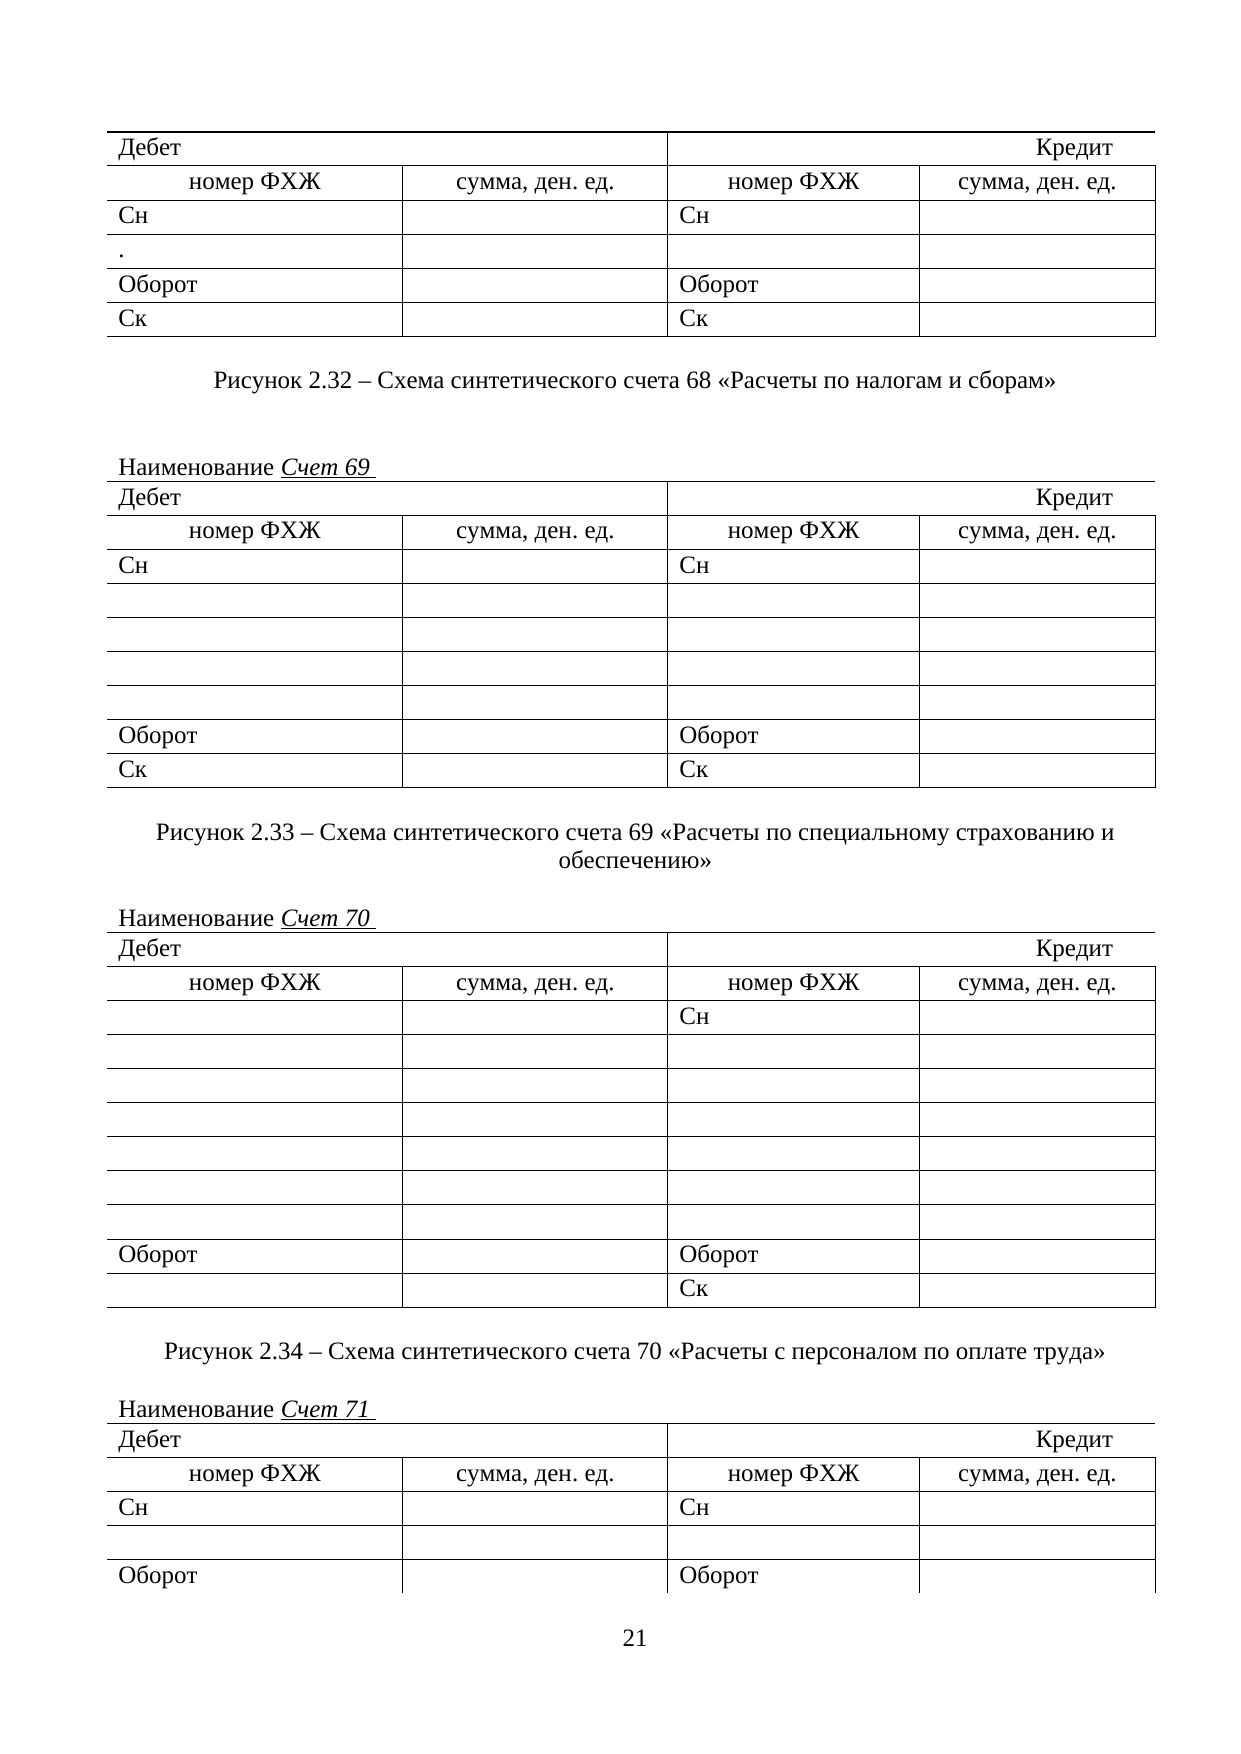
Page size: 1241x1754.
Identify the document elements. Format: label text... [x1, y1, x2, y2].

table_cell сумма, ден. ед. [920, 1458, 1155, 1491]
table_cell Сн [107, 1492, 402, 1525]
table_cell [668, 652, 919, 685]
table_cell Сн [668, 1001, 919, 1034]
text Наименование Счет 70 [118, 903, 1152, 932]
table_cell [920, 1001, 1155, 1034]
table_cell [920, 1492, 1155, 1525]
table_cell [668, 1137, 919, 1170]
table_cell номер ФХЖ [107, 166, 402, 199]
table_cell [403, 652, 667, 685]
table_cell [403, 1274, 667, 1307]
table_cell [920, 1035, 1155, 1068]
table_cell [403, 1001, 667, 1034]
table_cell [403, 269, 667, 302]
table_cell [920, 1103, 1155, 1136]
table_cell номер ФХЖ [107, 516, 402, 549]
table_cell [668, 1069, 919, 1102]
table_cell Ск [668, 303, 919, 336]
table_cell [403, 1526, 667, 1559]
table_cell Оборот [107, 1240, 402, 1272]
table_cell [107, 1137, 402, 1170]
table_cell [107, 1274, 402, 1307]
table_cell Оборот [107, 720, 402, 753]
table_cell Сн [107, 550, 402, 583]
table_cell [403, 1205, 667, 1238]
table_cell Сн [668, 201, 919, 233]
table_cell номер ФХЖ [107, 1458, 402, 1491]
table_cell [107, 686, 402, 719]
table_cell [920, 1240, 1155, 1272]
table_cell [403, 584, 667, 617]
table_cell [920, 686, 1155, 719]
table_header Кредит [668, 1424, 1155, 1457]
table_cell [107, 1103, 402, 1136]
table_cell [920, 1137, 1155, 1170]
table_cell [920, 1274, 1155, 1307]
table_cell Сн [107, 201, 402, 233]
table_cell сумма, ден. ед. [403, 1458, 667, 1491]
table_cell [668, 1171, 919, 1204]
table_header Дебет [107, 133, 667, 165]
table_cell [107, 1069, 402, 1102]
table_cell Ск [107, 754, 402, 787]
table_cell [668, 1526, 919, 1559]
table_header Дебет [107, 1424, 667, 1457]
table_cell [403, 550, 667, 583]
table_cell [107, 1205, 402, 1238]
table_cell [668, 1205, 919, 1238]
table_header Дебет [107, 482, 667, 514]
text Рисунок 2.34 – Схема синтетического счета 70 «Расчеты с персоналом по оплате труда» [118, 1336, 1152, 1365]
table_cell сумма, ден. ед. [920, 516, 1155, 549]
table_header Дебет [107, 933, 667, 966]
table_cell [668, 584, 919, 617]
table_cell Оборот [668, 720, 919, 753]
table_cell Сн [668, 550, 919, 583]
table_cell [668, 1103, 919, 1136]
table_cell сумма, ден. ед. [403, 967, 667, 1000]
table_cell [668, 686, 919, 719]
table_cell [920, 584, 1155, 617]
table_cell [403, 686, 667, 719]
table_cell Оборот [107, 1560, 402, 1593]
table_cell [403, 201, 667, 233]
table_cell [920, 720, 1155, 753]
table_cell [403, 1240, 667, 1272]
text Наименование Счет 71 [118, 1394, 1152, 1423]
table_cell [403, 1560, 667, 1593]
table_cell номер ФХЖ [668, 967, 919, 1000]
table_cell [107, 584, 402, 617]
table_cell [403, 1171, 667, 1204]
table_cell [920, 754, 1155, 787]
table_cell Оборот [668, 1240, 919, 1272]
table_cell [107, 1171, 402, 1204]
text Рисунок 2.33 – Схема синтетического счета 69 «Расчеты по специальному страхованию и обеспечению» [118, 817, 1152, 874]
table_cell [403, 303, 667, 336]
table_cell [403, 1069, 667, 1102]
table_cell [920, 550, 1155, 583]
table_cell [107, 618, 402, 651]
table_cell [403, 1137, 667, 1170]
table_cell [403, 1103, 667, 1136]
table_cell [403, 1492, 667, 1525]
table_cell сумма, ден. ед. [403, 516, 667, 549]
table_cell [403, 754, 667, 787]
table_cell [107, 1526, 402, 1559]
text Наименование Счет 69 [118, 452, 1152, 481]
table_cell [668, 618, 919, 651]
table_cell сумма, ден. ед. [920, 166, 1155, 199]
table_cell номер ФХЖ [668, 1458, 919, 1491]
table_cell [920, 652, 1155, 685]
table_cell [107, 652, 402, 685]
table_header Кредит [668, 482, 1155, 514]
table_cell [920, 1205, 1155, 1238]
table_cell [403, 720, 667, 753]
table_cell Оборот [668, 269, 919, 302]
table_cell . [107, 235, 402, 268]
text Рисунок 2.32 – Схема синтетического счета 68 «Расчеты по налогам и сборам» [118, 366, 1152, 394]
table_cell сумма, ден. ед. [920, 967, 1155, 1000]
table_cell Ск [668, 1274, 919, 1307]
table_cell Ск [107, 303, 402, 336]
table_cell [920, 1069, 1155, 1102]
table_cell [403, 618, 667, 651]
table_cell номер ФХЖ [107, 967, 402, 1000]
table_header Кредит [668, 133, 1155, 165]
table_cell [107, 1035, 402, 1068]
table_cell [920, 303, 1155, 336]
table_cell [920, 235, 1155, 268]
table_cell номер ФХЖ [668, 516, 919, 549]
table_cell [107, 1001, 402, 1034]
table_cell [668, 1035, 919, 1068]
table_cell [920, 1171, 1155, 1204]
table_cell [920, 1560, 1155, 1593]
table_cell [668, 235, 919, 268]
table_cell [920, 269, 1155, 302]
table_cell [403, 1035, 667, 1068]
table_cell Сн [668, 1492, 919, 1525]
table_cell [403, 235, 667, 268]
table_cell [920, 618, 1155, 651]
table_cell Ск [668, 754, 919, 787]
table_cell [920, 201, 1155, 233]
table_header Кредит [668, 933, 1155, 966]
table_cell сумма, ден. ед. [403, 166, 667, 199]
table_cell номер ФХЖ [668, 166, 919, 199]
table_cell Оборот [107, 269, 402, 302]
table_cell Оборот [668, 1560, 919, 1593]
table_cell [920, 1526, 1155, 1559]
